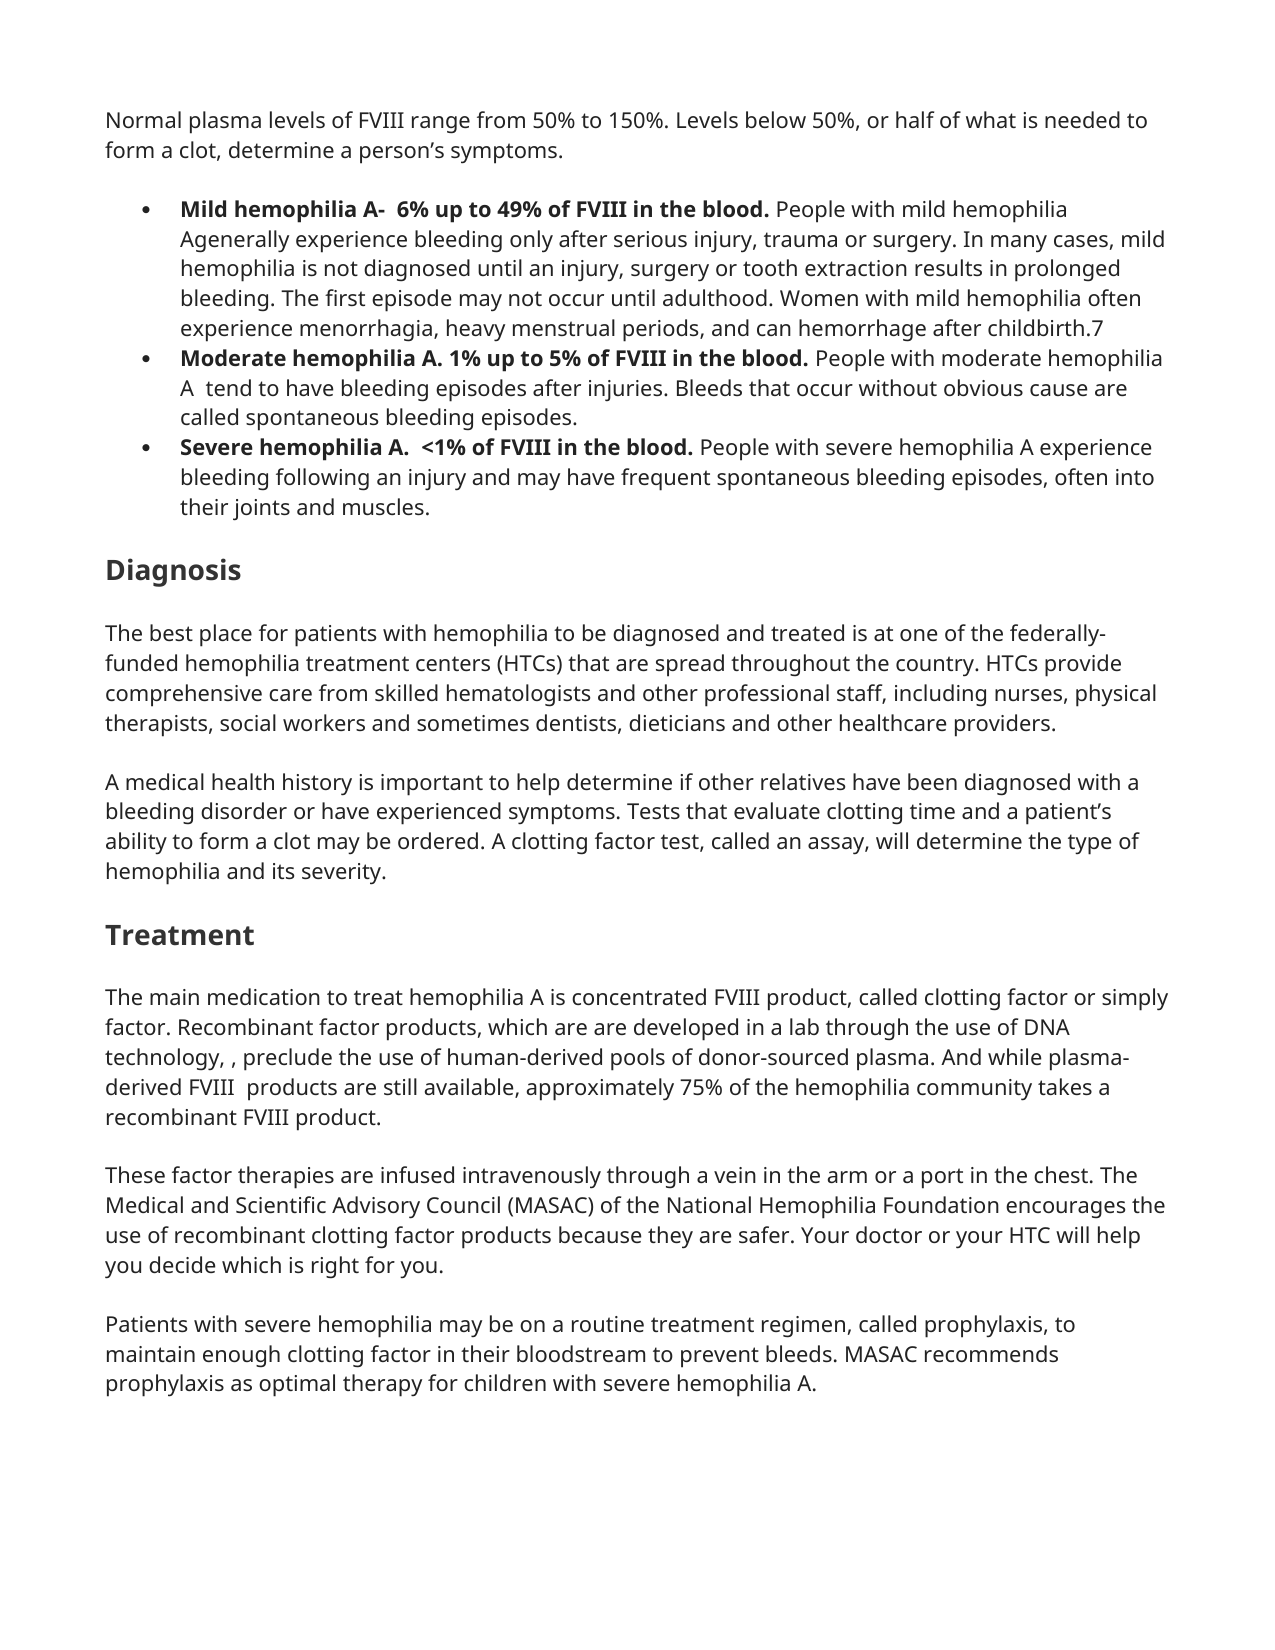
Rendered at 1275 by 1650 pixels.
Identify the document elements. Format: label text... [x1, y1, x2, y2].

subtitle Treatment [105, 915, 1170, 953]
text A medical health history is important to help determine if other relatives have been diagnosed with a bleeding disorder or have experienced symptoms. Tests that evaluate clotting time and a patient’s ability to form a clot may be ordered. A clotting factor test, called an assay, will determine the type of hemophilia and its severity. [105, 766, 1170, 886]
text These factor therapies are infused intravenously through a vein in the arm or a port in the chest. The Medical and Scientific Advisory Council (MASAC) of the National Hemophilia Foundation encourages the use of recombinant clotting factor products because they are safer. Your doctor or your HTC will help you decide which is right for you. [105, 1160, 1170, 1279]
text The main medication to treat hemophilia A is concentrated FVIII product, called clotting factor or simply factor. Recombinant factor products, which are are developed in a lab through the use of DNA technology, , preclude the use of human-derived pools of donor-sourced plasma. And while plasma-derived FVIII products are still available, approximately 75% of the hemophilia community takes a recombinant FVIII product. [105, 982, 1170, 1131]
list Severe hemophilia A. <1% of FVIII in the blood. People with severe hemophilia A experience bleeding following an injury and may have frequent spontaneous bleeding episodes, often into their joints and muscles. [142, 432, 1170, 521]
text Patients with severe hemophilia may be on a routine treatment regimen, called prophylaxis, to maintain enough clotting factor in their bloodstream to prevent bleeds. MASAC recommends prophylaxis as optimal therapy for children with severe hemophilia A. [105, 1309, 1170, 1398]
list Mild hemophilia A- 6% up to 49% of FVIII in the blood. People with mild hemophilia Agenerally experience bleeding only after serious injury, trauma or surgery. In many cases, mild hemophilia is not diagnosed until an injury, surgery or tooth extraction results in prolonged bleeding. The first episode may not occur until adulthood. Women with mild hemophilia often experience menorrhagia, heavy menstrual periods, and can hemorrhage after childbirth.7 [142, 194, 1170, 343]
text Normal plasma levels of FVIII range from 50% to 150%. Levels below 50%, or half of what is needed to form a clot, determine a person’s symptoms. [105, 105, 1170, 164]
text The best place for patients with hemophilia to be diagnosed and treated is at one of the federally-funded hemophilia treatment centers (HTCs) that are spread throughout the country. HTCs provide comprehensive care from skilled hematologists and other professional staff, including nurses, physical therapists, social workers and sometimes dentists, dieticians and other healthcare providers. [105, 618, 1170, 737]
subtitle Diagnosis [105, 551, 1170, 589]
list Moderate hemophilia A. 1% up to 5% of FVIII in the blood. People with moderate hemophilia A tend to have bleeding episodes after injuries. Bleeds that occur without obvious cause are called spontaneous bleeding episodes. [142, 343, 1170, 432]
